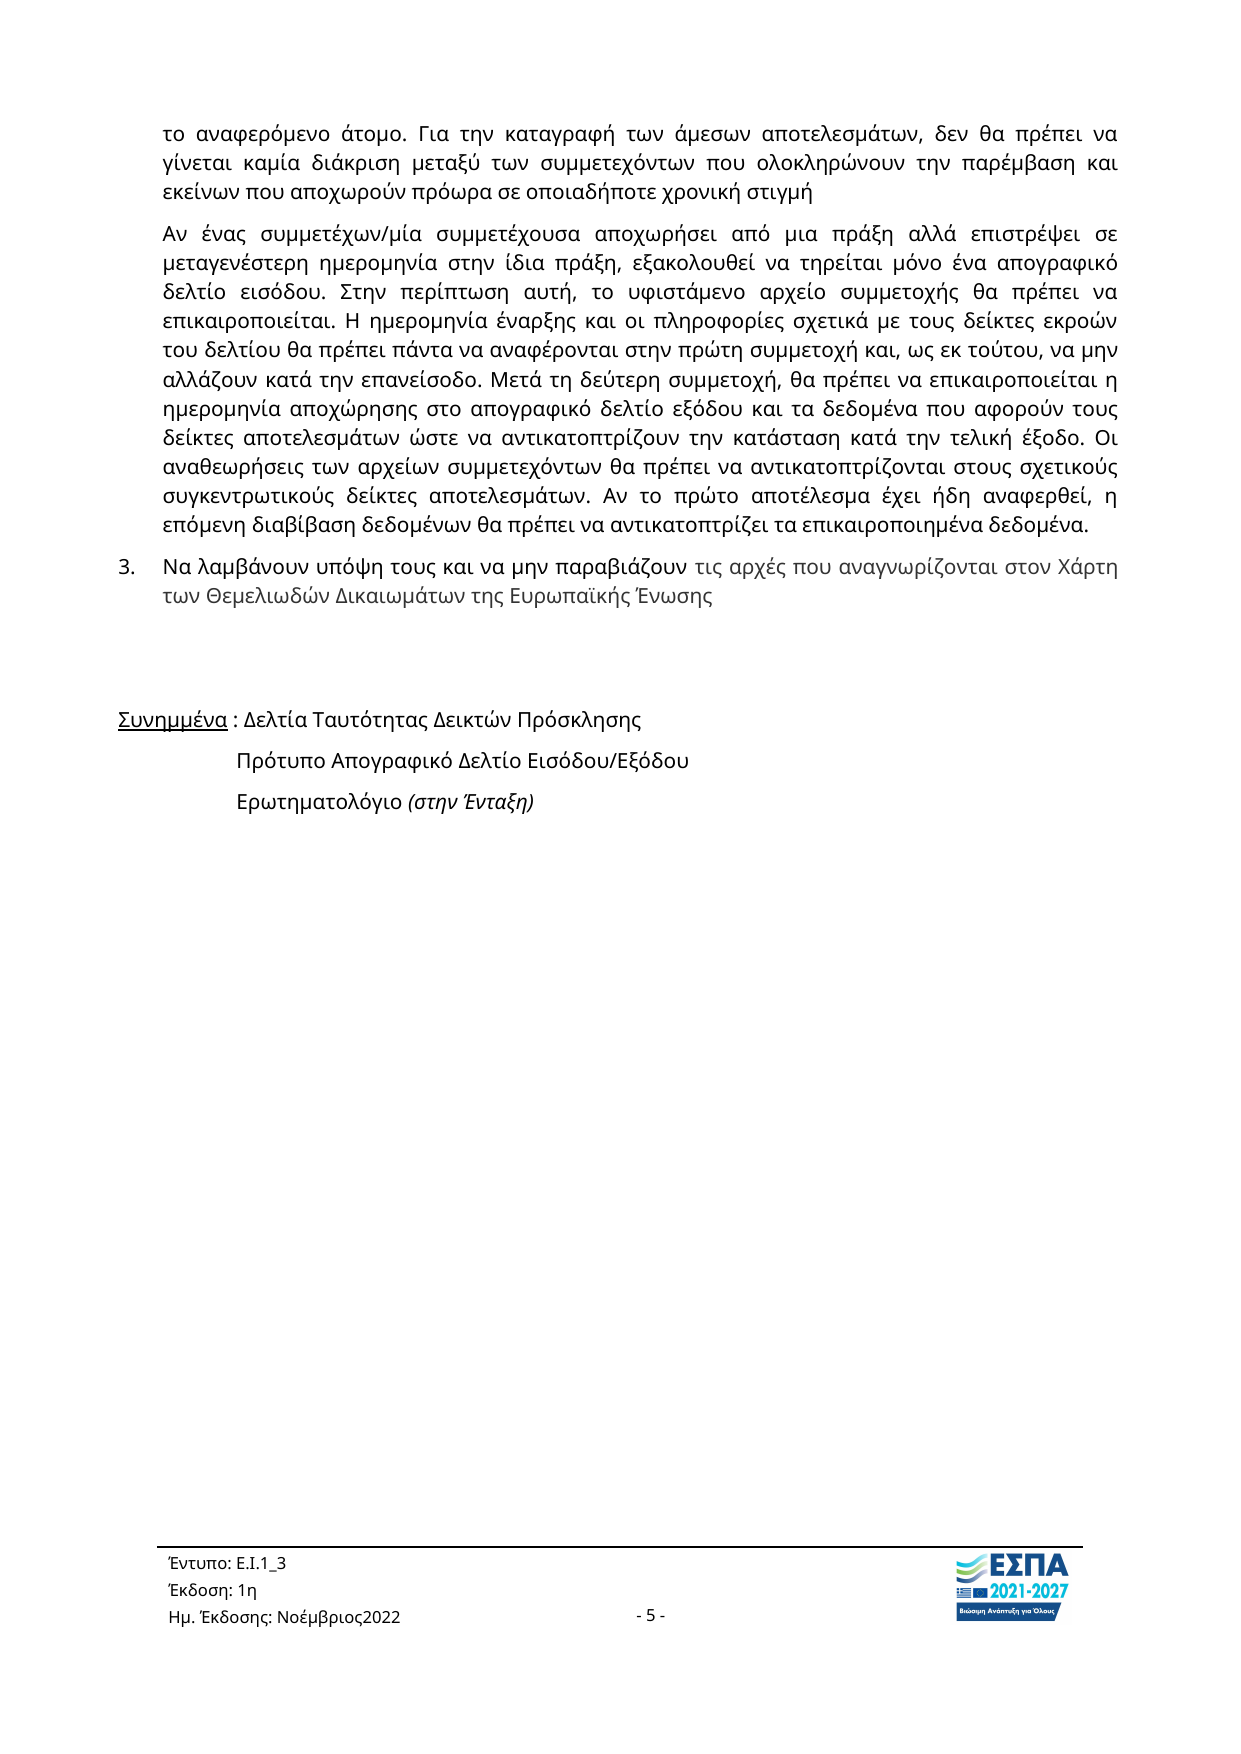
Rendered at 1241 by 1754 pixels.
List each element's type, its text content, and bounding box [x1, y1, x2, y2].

text Συνημμένα : Δελτία Ταυτότητας Δεικτών Πρόσκλησης [118, 705, 1119, 733]
text Αν ένας συμμετέχων/μία συμμετέχουσα αποχωρήσει από μια πράξη αλλά επιστρέψει σε μεταγενέστερη ημερομηνία στην ίδια πράξη, εξακολουθεί να τηρείται μόνο ένα απογραφικό δελτίο εισόδου. Στην περίπτωση αυτή, το υφιστάμενο αρχείο συμμετοχής θα πρέπει να επικαιροποιείται. Η ημερομηνία έναρξης και οι πληροφορίες σχετικά με τους δείκτες εκροών του δελτίου θα πρέπει πάντα να αναφέρονται στην πρώτη συμμετοχή και, ως εκ τούτου, να μην αλλάζουν κατά την επανείσοδο. Μετά τη δεύτερη συμμετοχή, θα πρέπει να επικαιροποιείται η ημερομηνία αποχώρησης στο απογραφικό δελτίο εξόδου και τα δεδομένα που αφορούν τους δείκτες αποτελεσμάτων ώστε να αντικατοπτρίζουν την κατάσταση κατά την τελική έξοδο. Οι αναθεωρήσεις των αρχείων συμμετεχόντων θα πρέπει να αντικατοπτρίζονται στους σχετικούς συγκεντρωτικούς δείκτες αποτελεσμάτων. Αν το πρώτο αποτέλεσμα έχει ήδη αναφερθεί, η επόμενη διαβίβαση δεδομένων θα πρέπει να αντικατοπτρίζει τα επικαιροποιημένα δεδομένα. [162, 218, 1119, 539]
list Να λαμβάνουν υπόψη τους και να μην παραβιάζουν τις αρχές που αναγνωρίζονται στον Χάρτη των Θεμελιωδών Δικαιωμάτων της Ευρωπαϊκής Ένωσης [118, 551, 1119, 610]
text Ερωτηματολόγιο (στην Ένταξη) [236, 787, 1119, 815]
text Πρότυπο Απογραφικό Δελτίο Εισόδου/Εξόδου [176, 746, 1119, 774]
picture [950, 1549, 1073, 1625]
